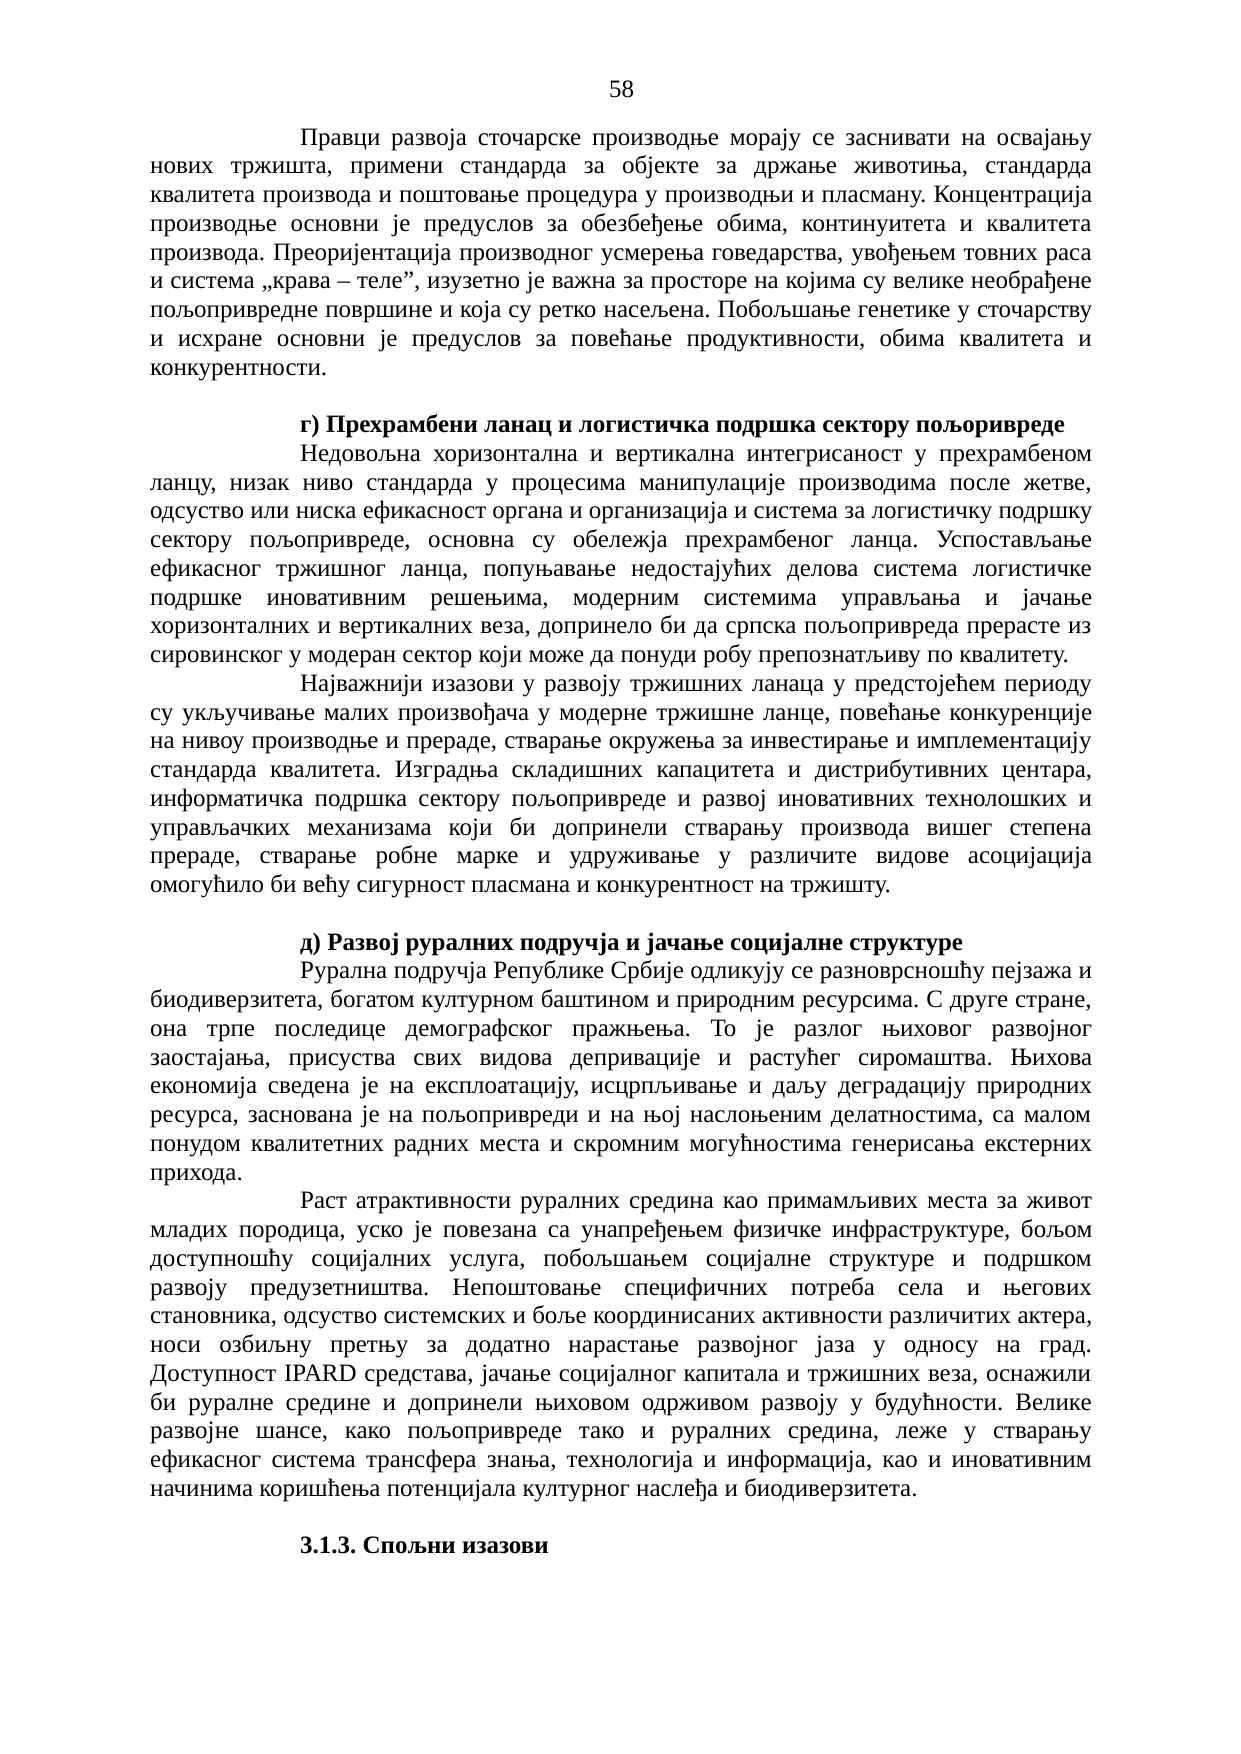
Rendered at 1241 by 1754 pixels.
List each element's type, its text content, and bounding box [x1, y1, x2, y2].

text Раст атрактивности руралних средина као примамљивих места за живот младих породица, уско је повезана са унапређењем физичке инфраструктуре, бољом доступношћу социјалних услуга, побољшањем социјалне структуре и подршком развоју предузетништва. Непоштовање специфичних потреба села и његових становника, одсуство системских и боље координисаних активности различитих актера, носи озбиљну претњу за додатно нарастање развојног јаза у односу на град. Доступност IPARD средстава, јачање социјалног капитала и тржишних веза, оснажили би руралне средине и допринели њиховом одрживом развоју у будућности. Велике развојне шансе, како пољопривреде тако и руралних средина, леже у стварању ефикасног система трансфера знања, технологија и информација, као и иновативним начинима коришћења потенцијала културног наслеђа и биодиверзитета. [150, 1186, 1093, 1502]
text Недовољна хоризонтална и вертикална интегрисаност у прехрамбеном ланцу, низак ниво стандарда у процесима манипулације производима после жетве, одсуство или ниска ефикасност органа и организација и система за логистичку подршку сектору пољопривреде, основна су обележја прехрамбеног ланца. Успостављање ефикасног тржишног ланца, попуњавање недостајућих делова система логистичке подршке иновативним решењима, модерним системима управљања и јачање хоризонталних и вертикалних веза, допринело би да српска пољопривреда прерасте из сировинског у модеран сектор који може да понуди робу препознатљиву по квалитету. [150, 438, 1093, 668]
text Рурална подручја Републике Србије одликују се разноврсношћу пејзажа и биодиверзитета, богатом културном баштином и природним ресурсима. С друге стране, она трпе последице демографског пражњења. То је разлог њиховог развојног заостајања, присуства свих видова депривације и растућег сиромаштва. Њихова економија сведена је на експлоатацију, исцрпљивање и даљу деградацију природних ресурса, заснована је на пољопривреди и на њој наслоњеним делатностима, са малом понудом квалитетних радних места и скромним могућностима генерисања екстерних прихода. [150, 956, 1093, 1186]
text д) Развој руралних подручја и јачање социјалне структуре [150, 927, 1093, 956]
subtitle 3.1.3. Спољни изазови [150, 1531, 1093, 1559]
text г) Прехрамбени ланац и логистичка подршка сектору пољоривреде [150, 409, 1093, 438]
text Најважнији изазови у развоју тржишних ланаца у предстојећем периоду су укључивање малих произвођача у модерне тржишне ланце, повећање конкуренције на нивоу производње и прераде, стварање окружења за инвестирање и имплементацију стандарда квалитета. Изградња складишних капацитета и дистрибутивних центара, информатичка подршка сектору пољопривреде и развој иновативних технолошких и управљачких механизама који би допринели стварању производа вишег степена прераде, стварање робне марке и удруживање у различите видове асоцијација омогућило би већу сигурност пласмана и конкурентност на тржишту. [150, 668, 1093, 898]
text Правци развоја сточарске производње морају се заснивати на освајању нових тржишта, примени стандарда за објекте за држање животиња, стандарда квалитета производа и поштовање процедура у производњи и пласману. Концентрација производње основни је предуслов за обезбеђење обима, континуитета и квалитета производа. Преоријентација производног усмерења говедарства, увођењем товних раса и система „крава – теле”, изузетно је важна за просторе на којима су велике необрађене пољопривредне површине и која су ретко насељена. Побољшање генетике у сточарству и исхране основни је предуслов за повећање продуктивности, обима квалитета и конкурентности. [150, 122, 1093, 381]
